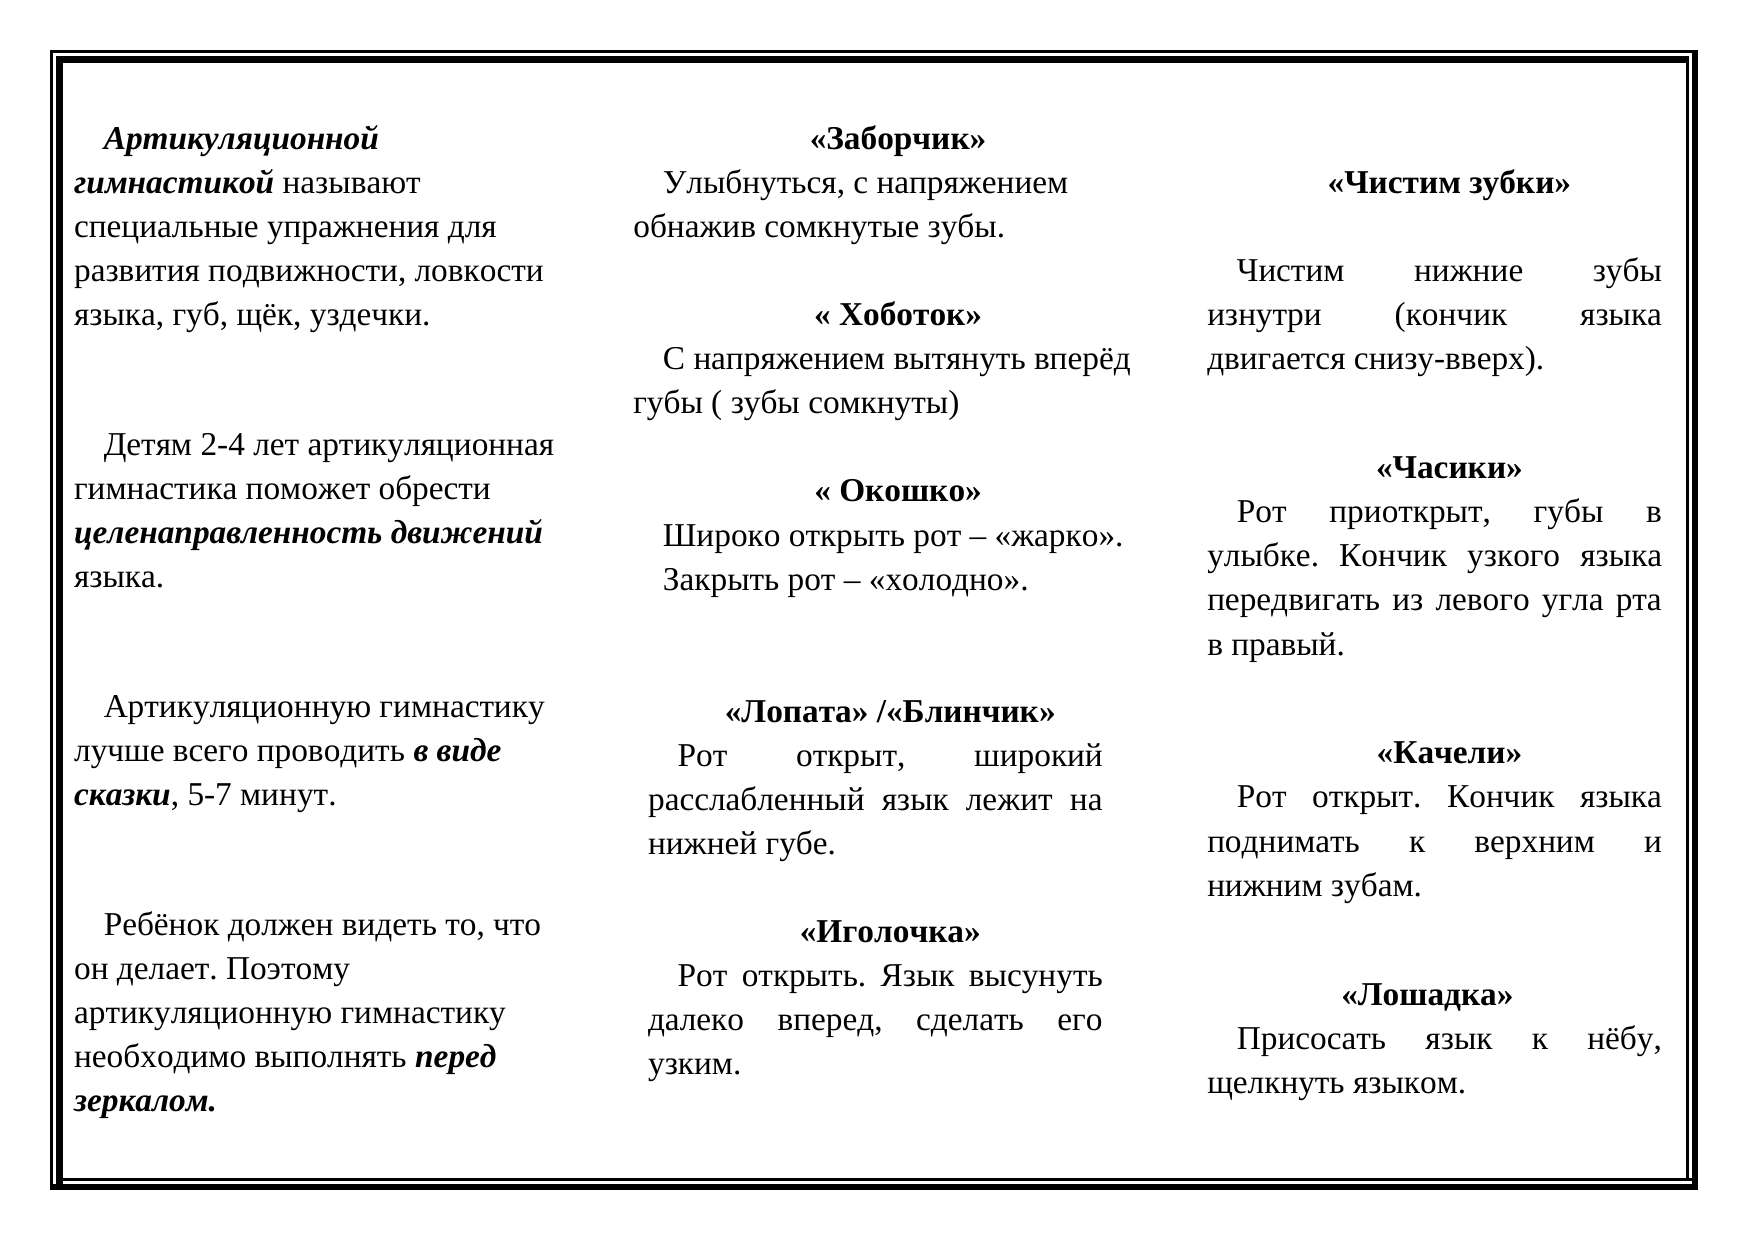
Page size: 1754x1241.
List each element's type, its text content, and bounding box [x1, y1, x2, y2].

text С напряжением вытянуть вперёд губы ( зубы сомкнуты) [633, 338, 1133, 421]
text «Чистим зубки» [1207, 162, 1662, 201]
text Широко открыть рот – «жарко». [633, 515, 1133, 553]
text « Окошко» [633, 471, 1133, 509]
text Рот открыт, широкий расслабленный язык лежит на нижней губе. [648, 735, 1103, 862]
text «Часики» [1207, 447, 1662, 486]
text «Качели» [1207, 733, 1662, 771]
text Закрыть рот – «холодно». [633, 559, 1133, 597]
text Ребёнок должен видеть то, что он делает. Поэтому артикуляционную гимнастику необходимо выполнять перед зеркалом. [74, 904, 574, 1119]
text Артикуляционной гимнастикой называют специальные упражнения для развития подвижности, ловкости языка, губ, щёк, уздечки. [74, 118, 574, 333]
text Рот приоткрыт, губы в улыбке. Кончик узкого языка передвигать из левого угла рта в правый. [1207, 492, 1662, 662]
text «Заборчик» [633, 118, 1133, 157]
text Артикуляционную гимнастику лучше всего проводить в виде сказки, 5-7 минут. [74, 686, 574, 813]
text «Иголочка» [648, 911, 1103, 950]
text Рот открыт. Кончик языка поднимать к верхним и нижним зубам. [1207, 777, 1662, 903]
text «Лопата» /«Блинчик» [648, 691, 1103, 729]
text Рот открыть. Язык высунуть далеко вперед, сделать его узким. [648, 955, 1103, 1082]
text « Хоботок» [633, 294, 1133, 333]
text Детям 2-4 лет артикуляционная гимнастика поможет обрести целенаправленность движений языка. [74, 424, 574, 595]
text «Лошадка» [1192, 974, 1662, 1012]
text Улыбнуться, с напряжением обнажив сомкнутые зубы. [633, 162, 1133, 245]
text Чистим нижние зубы изнутри (кончик языка двигается снизу-вверх). [1207, 250, 1662, 377]
text Присосать язык к нёбу, щелкнуть языком. [1207, 1018, 1662, 1100]
